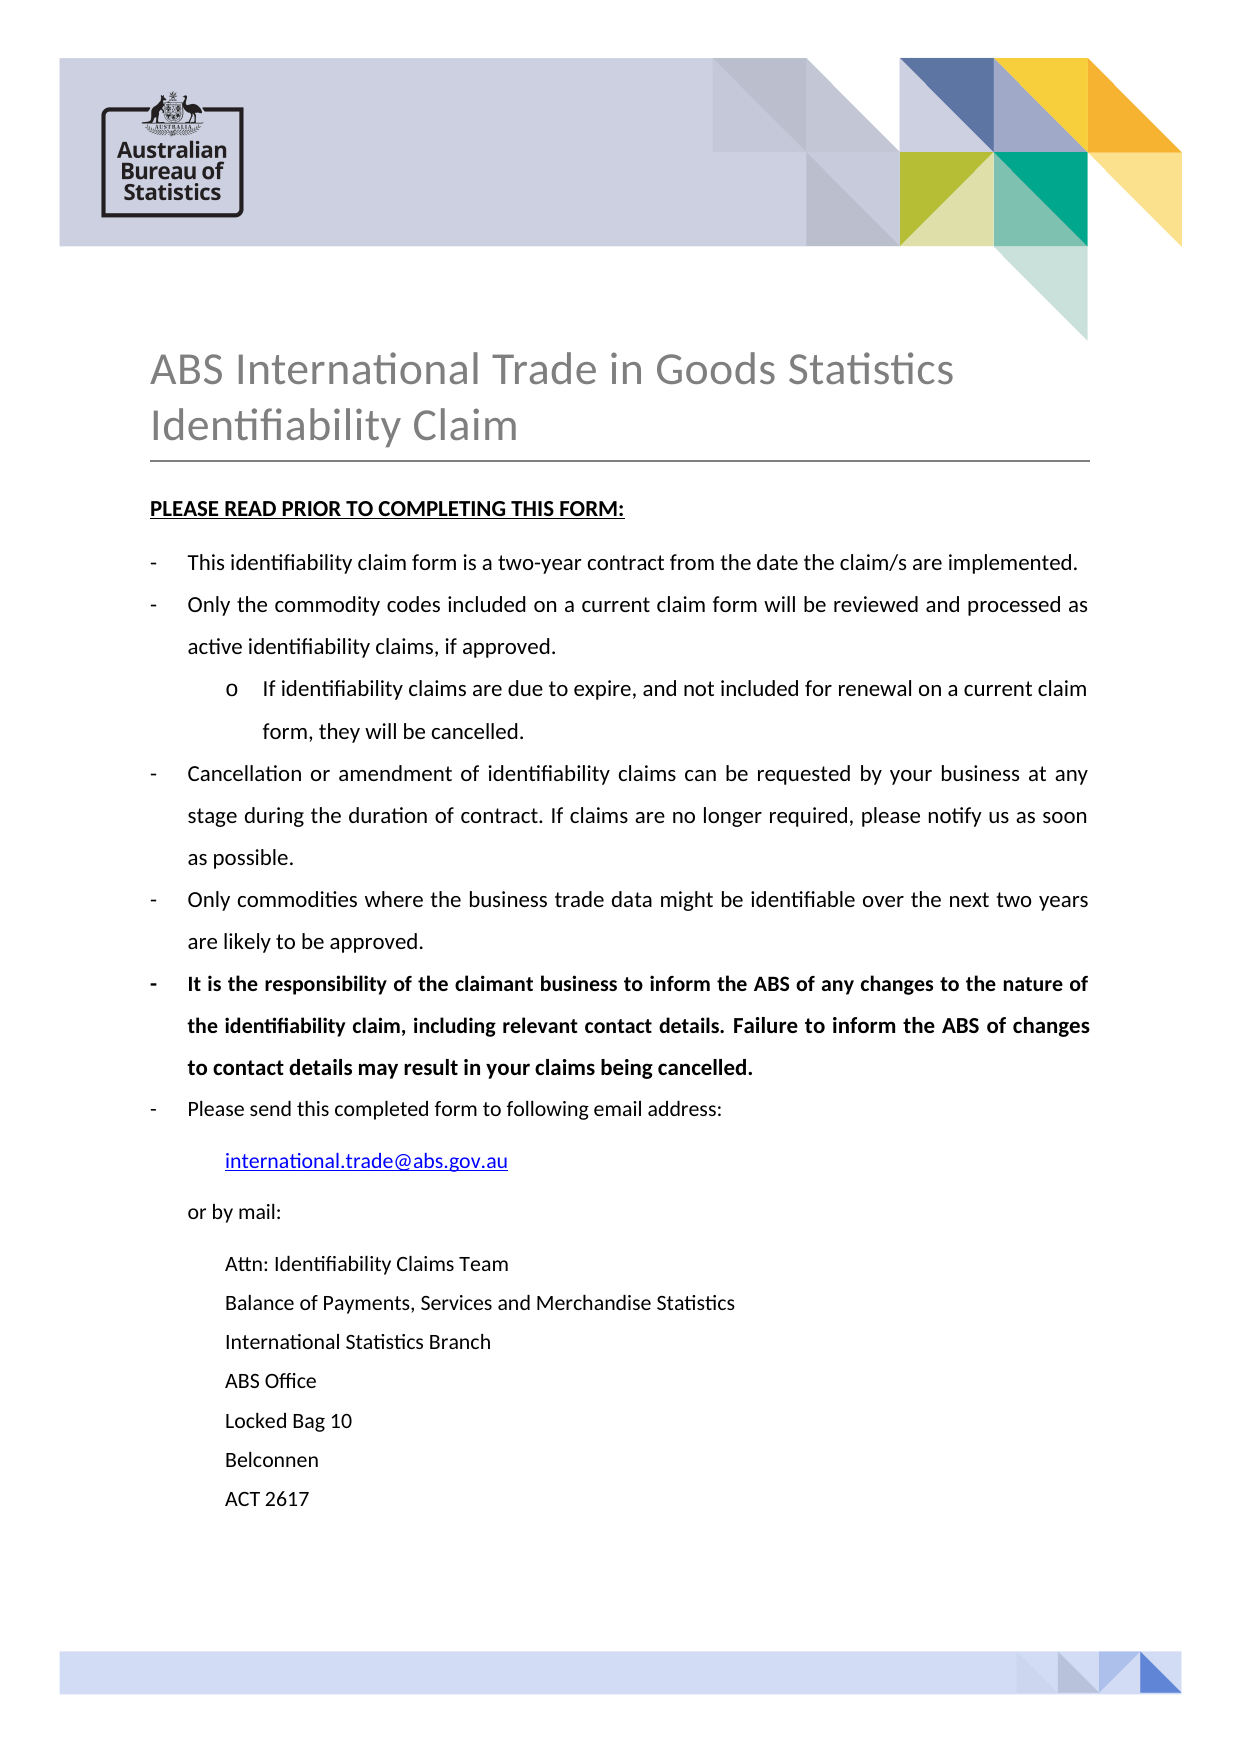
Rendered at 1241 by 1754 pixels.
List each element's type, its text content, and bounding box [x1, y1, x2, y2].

text PLEASE READ PRIOR TO COMPLETING THIS FORM: [150, 494, 1090, 522]
text Belconnen [225, 1446, 1090, 1473]
list It is the responsibility of the claimant business to inform the ABS of any changes to the nature of the identifiability claim, including relevant contact details. Failure to inform the ABS of changes to contact details may result in your claims being cancelled. [150, 969, 1090, 1081]
title ABS International Trade in Goods Statistics Identifiability Claim [150, 341, 1090, 460]
text Locked Bag 10 [225, 1407, 1090, 1433]
picture [0, 0, 1241, 341]
text Balance of Payments, Services and Merchandise Statistics [225, 1289, 1090, 1316]
list Cancellation or amendment of identifiability claims can be requested by your business at any stage during the duration of contract. If claims are no longer required, please notify us as soon as possible. [150, 759, 1090, 871]
list or by mail: [187, 1198, 1090, 1225]
text international.trade@abs.gov.au [225, 1147, 1090, 1173]
list If identifiability claims are due to expire, and not included for renewal on a current claim form, they will be cancelled. [225, 674, 1090, 745]
list Only the commodity codes included on a current claim form will be reviewed and processed as active identifiability claims, if approved. [150, 590, 1090, 660]
list Please send this completed form to following email address: [150, 1095, 1090, 1122]
picture [0, 1647, 1241, 1754]
text International Statistics Branch [225, 1328, 1090, 1355]
text ACT 2617 [225, 1485, 1090, 1512]
text Attn: Identifiability Claims Team [225, 1250, 1090, 1277]
list Only commodities where the business trade data might be identifiable over the next two years are likely to be approved. [150, 885, 1090, 955]
list This identifiability claim form is a two-year contract from the date the claim/s are implemented. [150, 548, 1090, 576]
text ABS Office [225, 1368, 1090, 1394]
